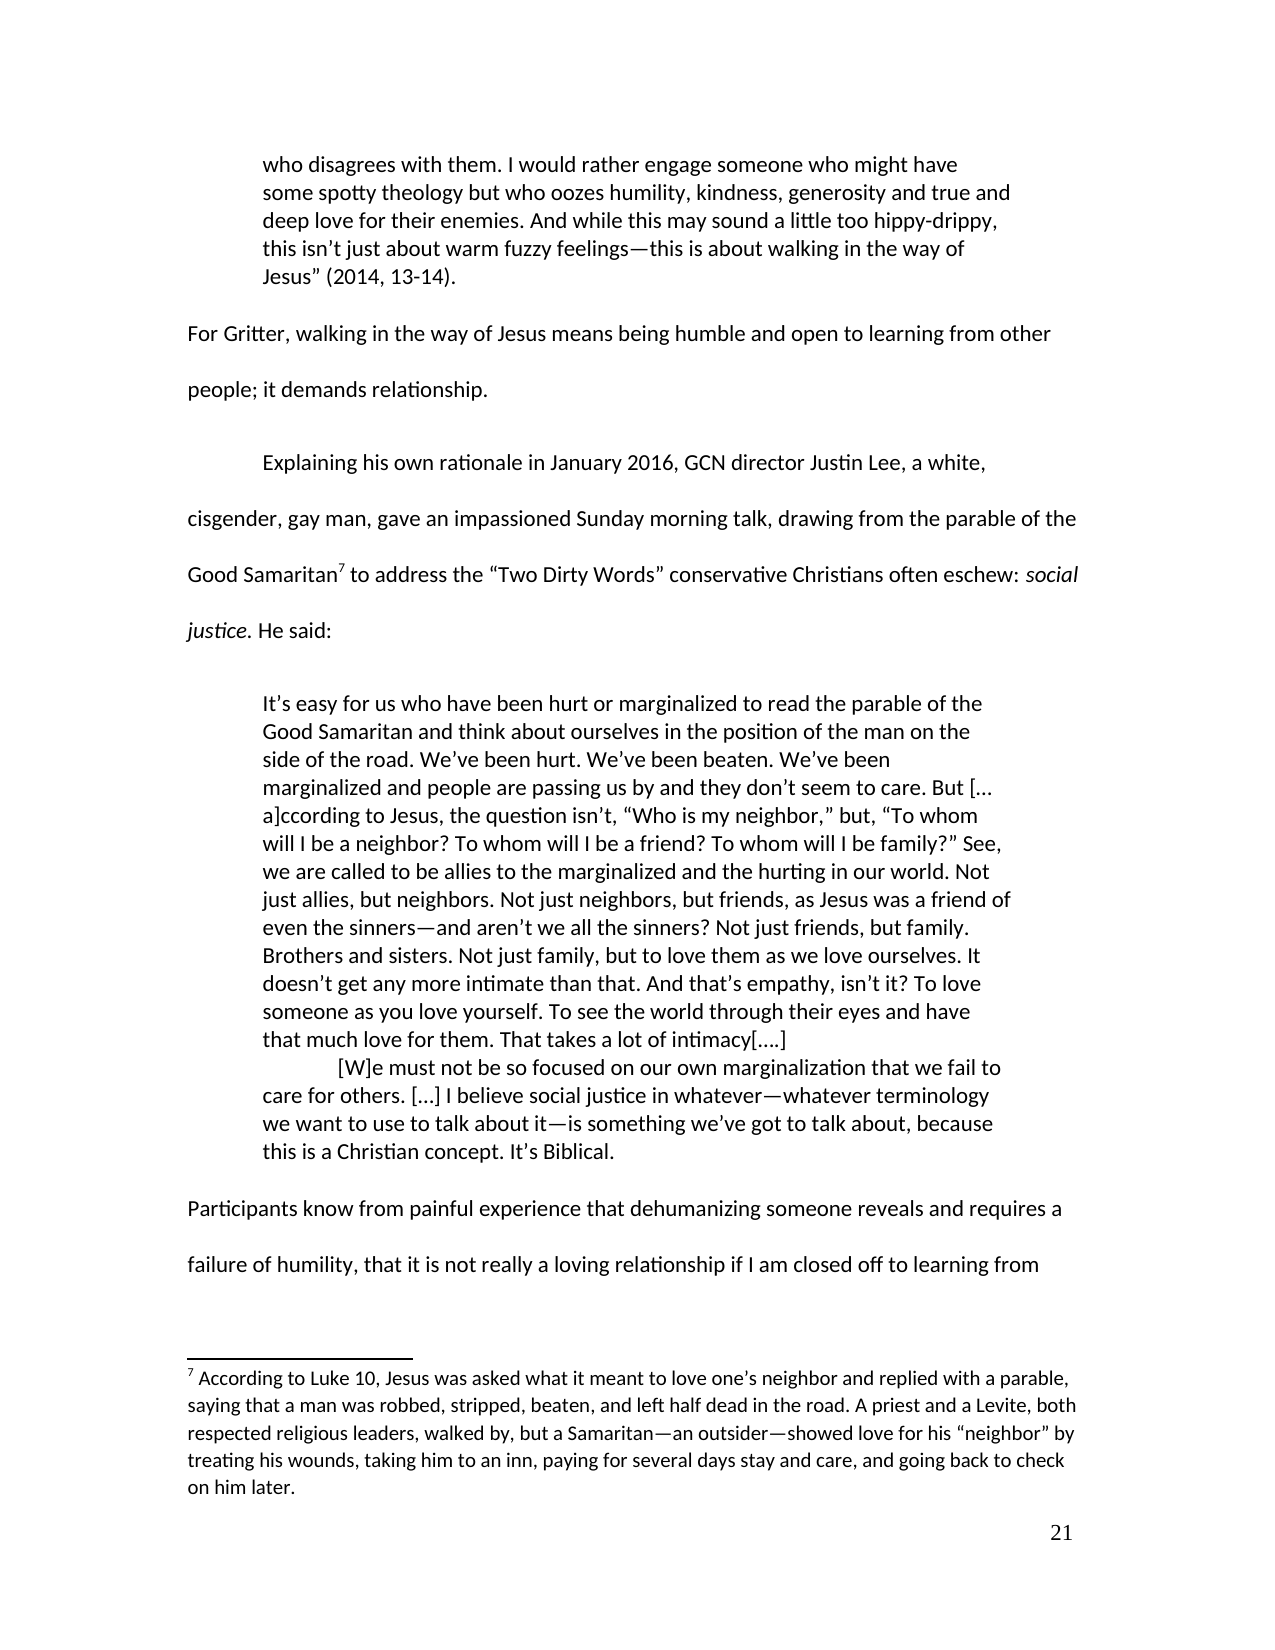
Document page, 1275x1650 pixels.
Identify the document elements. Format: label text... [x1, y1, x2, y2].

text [187, 1194, 1087, 1278]
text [262, 150, 1012, 290]
text [W]e must not be so focused on our own marginalization that we fail to care for others. […] I believe social justice in whatever—whatever terminology we want to use to talk about it—is something we’ve got to talk about, because this is a Christian concept. It’s Biblical. [262, 1053, 1012, 1165]
text For Gritter, walking in the way of Jesus means being humble and open to learning from other people; it demands relationship. [187, 319, 1087, 403]
text Explaining his own rationale in January 2016, GCN director Justin Lee, a white, cisgender, gay man, gave an impassioned Sunday morning talk, drawing from the parable of the Good Samaritan to address the “Two Dirty Words” conservative Christians often eschew: social justice. He said: [187, 448, 1087, 644]
text It’s easy for us who have been hurt or marginalized to read the parable of the Good Samaritan and think about ourselves in the position of the man on the side of the road. We’ve been hurt. We’ve been beaten. We’ve been marginalized and people are passing us by and they don’t seem to care. But [… a]ccording to Jesus, the question isn’t, “Who is my neighbor,” but, “To whom will I be a neighbor? To whom will I be a friend? To whom will I be family?” See, we are called to be allies to the marginalized and the hurting in our world. Not just allies, but neighbors. Not just neighbors, but friends, as Jesus was a friend of even the sinners—and aren’t we all the sinners? Not just friends, but family. Brothers and sisters. Not just family, but to love them as we love ourselves. It doesn’t get any more intimate than that. And that’s empathy, isn’t it? To love someone as you love yourself. To see the world through their eyes and have that much love for them. That takes a lot of intimacy[….] [262, 689, 1012, 1053]
